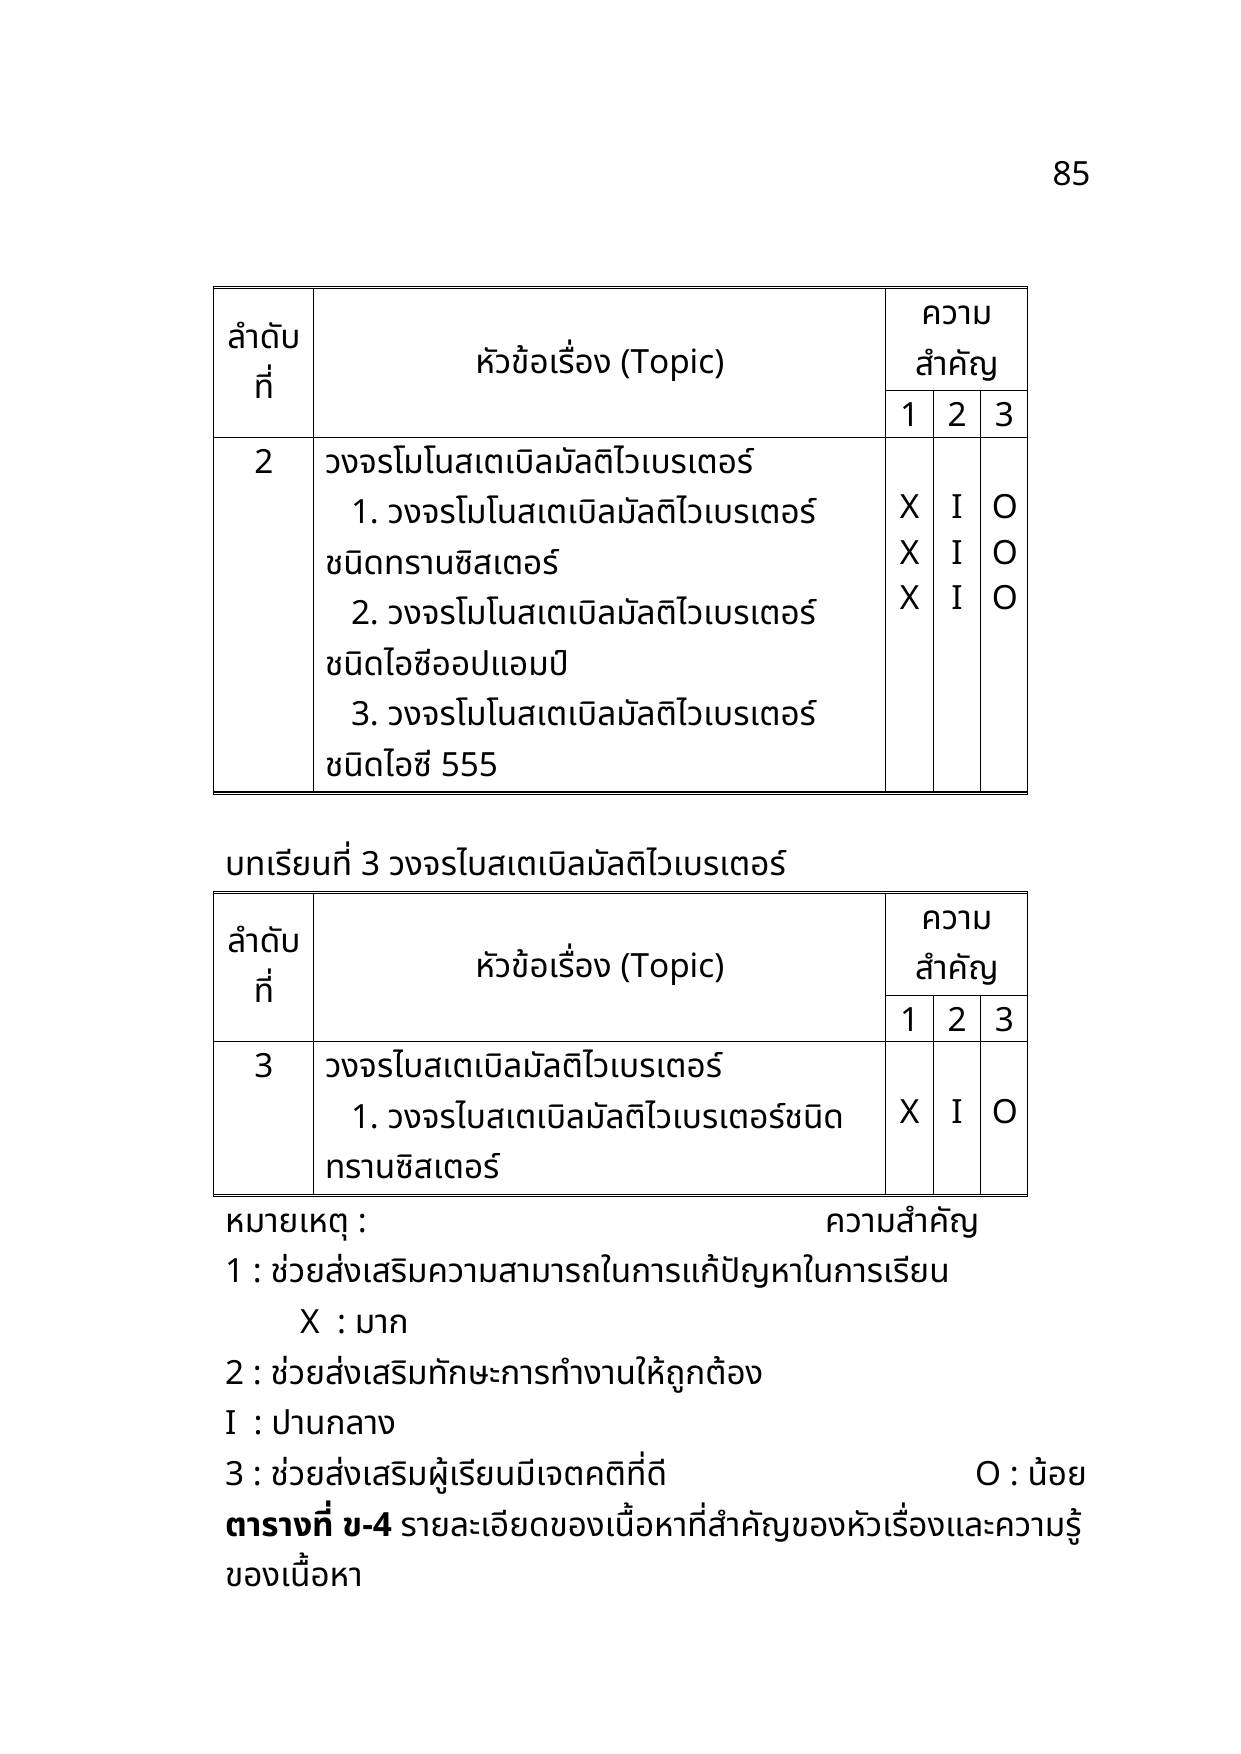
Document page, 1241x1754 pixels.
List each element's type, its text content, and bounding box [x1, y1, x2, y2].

table_cell 1 [886, 996, 933, 1041]
table_cell 1 [886, 391, 933, 437]
table_header หัวข้อเรื่อง (Topic) [314, 289, 885, 437]
table_cell 2 [934, 996, 980, 1041]
table_cell X [886, 1042, 933, 1193]
table_header หัวข้อเรื่อง (Topic) [314, 894, 885, 1041]
table_cell วงจรโมโนสเตเบิลมัลติไวเบรเตอร์ 1. วงจรโมโนสเตเบิลมัลติไวเบรเตอร์ชนิดทรานซิสเตอร์ 2. วงจรโมโนสเตเบิลมัลติไวเบรเตอร์ชนิดไอซีออปแอมป์ 3. วงจรโมโนสเตเบิลมัลติไวเบรเตอร์ชนิดไอซี 555 [314, 438, 885, 791]
table_cell I [934, 1042, 980, 1193]
table_cell 3 [214, 1042, 313, 1193]
text ตารางที่ ข-4 รายละเอียดของเนื้อหาที่สำคัญของหัวเรื่องและความรู้ของเนื้อหา [225, 1500, 1090, 1601]
table_cell I I I [934, 438, 980, 791]
table_cell 2 [934, 391, 980, 437]
table_cell 2 [214, 438, 313, 791]
table_cell 3 [981, 391, 1027, 437]
table_cell O [981, 1042, 1027, 1193]
table_cell วงจรไบสเตเบิลมัลติไวเบรเตอร์ 1. วงจรไบสเตเบิลมัลติไวเบรเตอร์ชนิดทรานซิสเตอร์ [314, 1042, 885, 1193]
text หมายเหตุ : ความสำคัญ [225, 1197, 1090, 1247]
text 2 : ช่วยส่งเสริมทักษะการทำงานให้ถูกต้อง I : ปานกลาง [225, 1348, 1090, 1450]
text บทเรียนที่ 3 วงจรไบสเตเบิลมัลติไวเบรเตอร์ [225, 840, 1090, 891]
text 3 : ช่วยส่งเสริมผู้เรียนมีเจตคติที่ดี O : น้อย [225, 1450, 1090, 1500]
table_header ความสำคัญ [886, 289, 1027, 390]
table_cell 3 [981, 996, 1027, 1041]
table_header ความสำคัญ [886, 894, 1027, 994]
table_cell X X X [886, 438, 933, 791]
table_header ลำดับที่ [214, 289, 313, 437]
text 1 : ช่วยส่งเสริมความสามารถในการแก้ปัญหาในการเรียน X : มาก [225, 1247, 1090, 1348]
table_cell O O O [981, 438, 1027, 791]
table_header ลำดับที่ [214, 894, 313, 1041]
